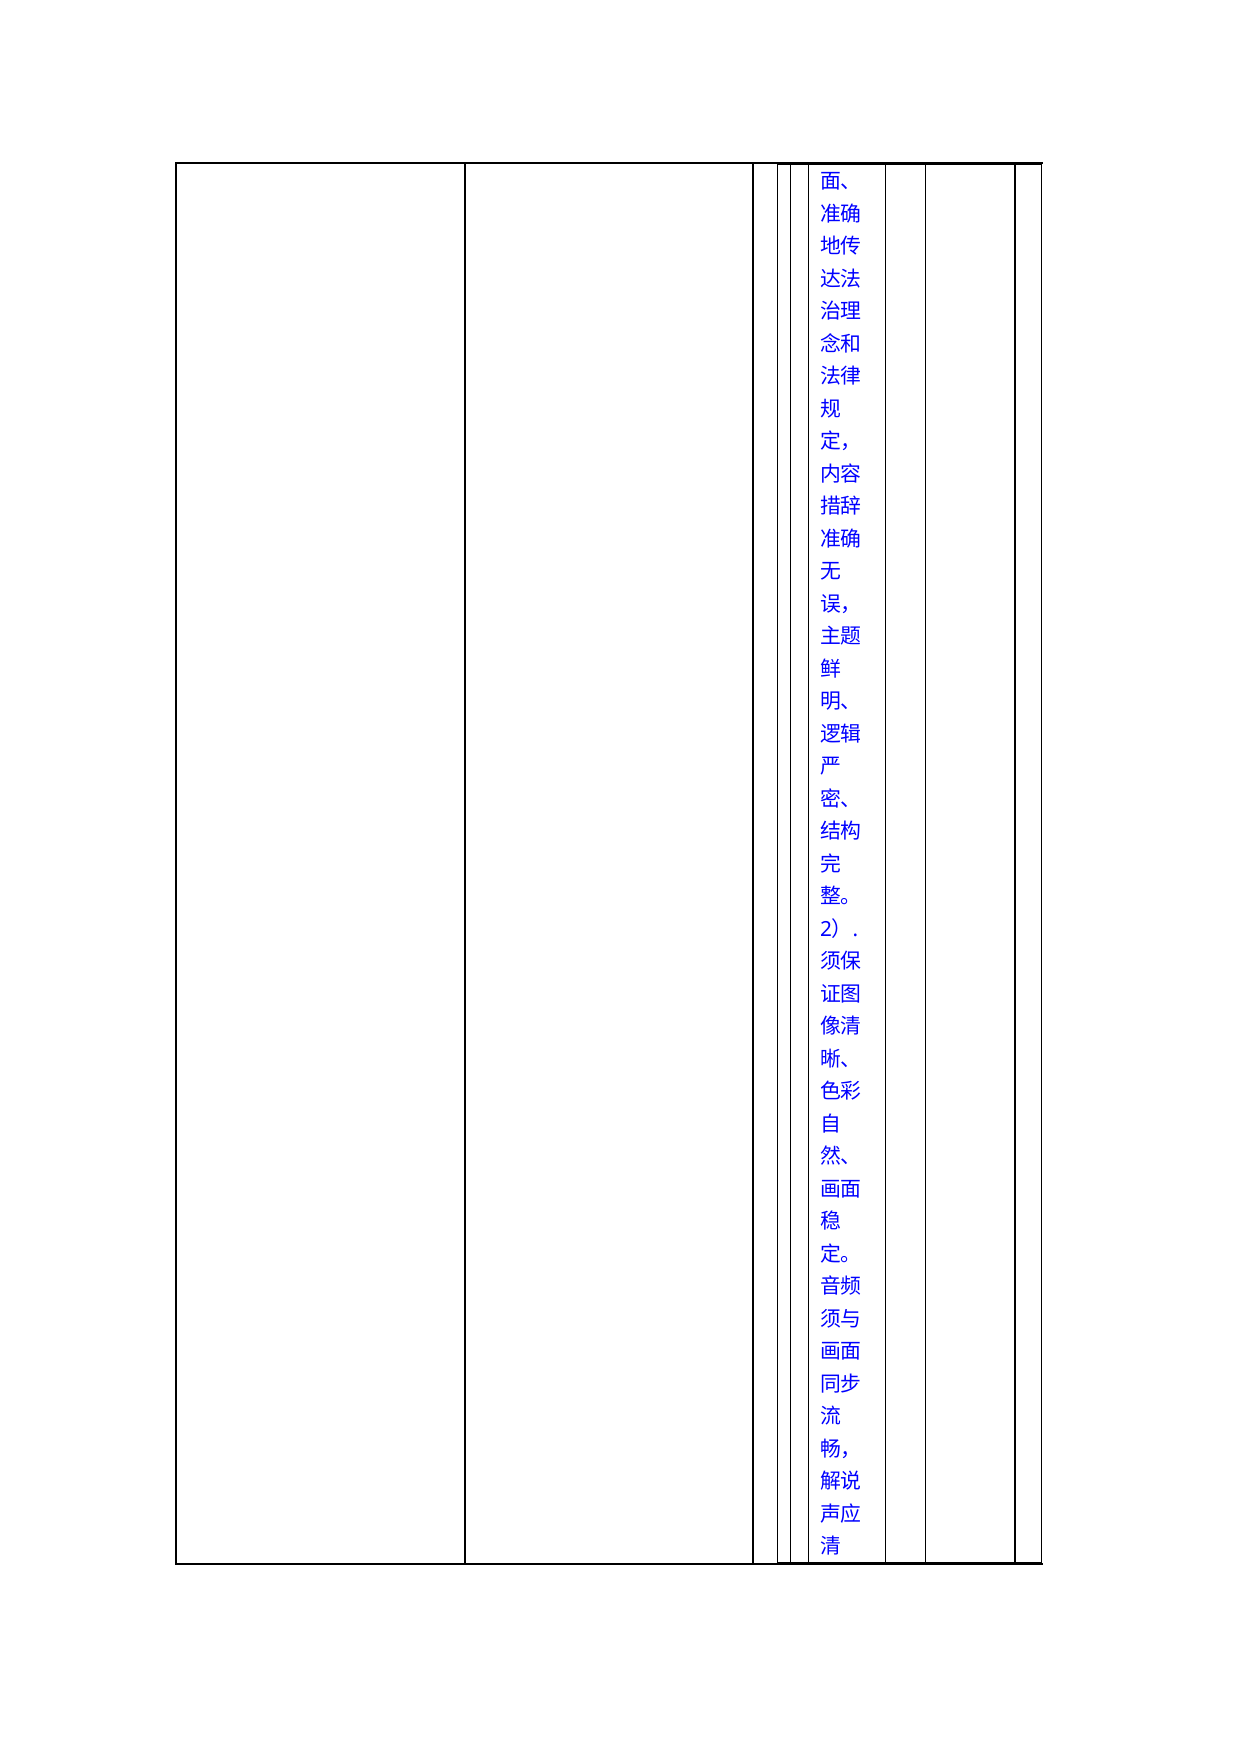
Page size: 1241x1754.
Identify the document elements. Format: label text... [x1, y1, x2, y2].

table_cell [886, 165, 925, 1562]
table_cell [778, 165, 790, 1562]
table_cell 1 [177, 164, 464, 1563]
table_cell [926, 165, 1014, 1562]
table_cell [466, 164, 752, 1563]
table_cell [809, 165, 885, 1562]
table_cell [1016, 165, 1041, 1562]
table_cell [791, 165, 808, 1562]
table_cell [754, 164, 777, 1563]
